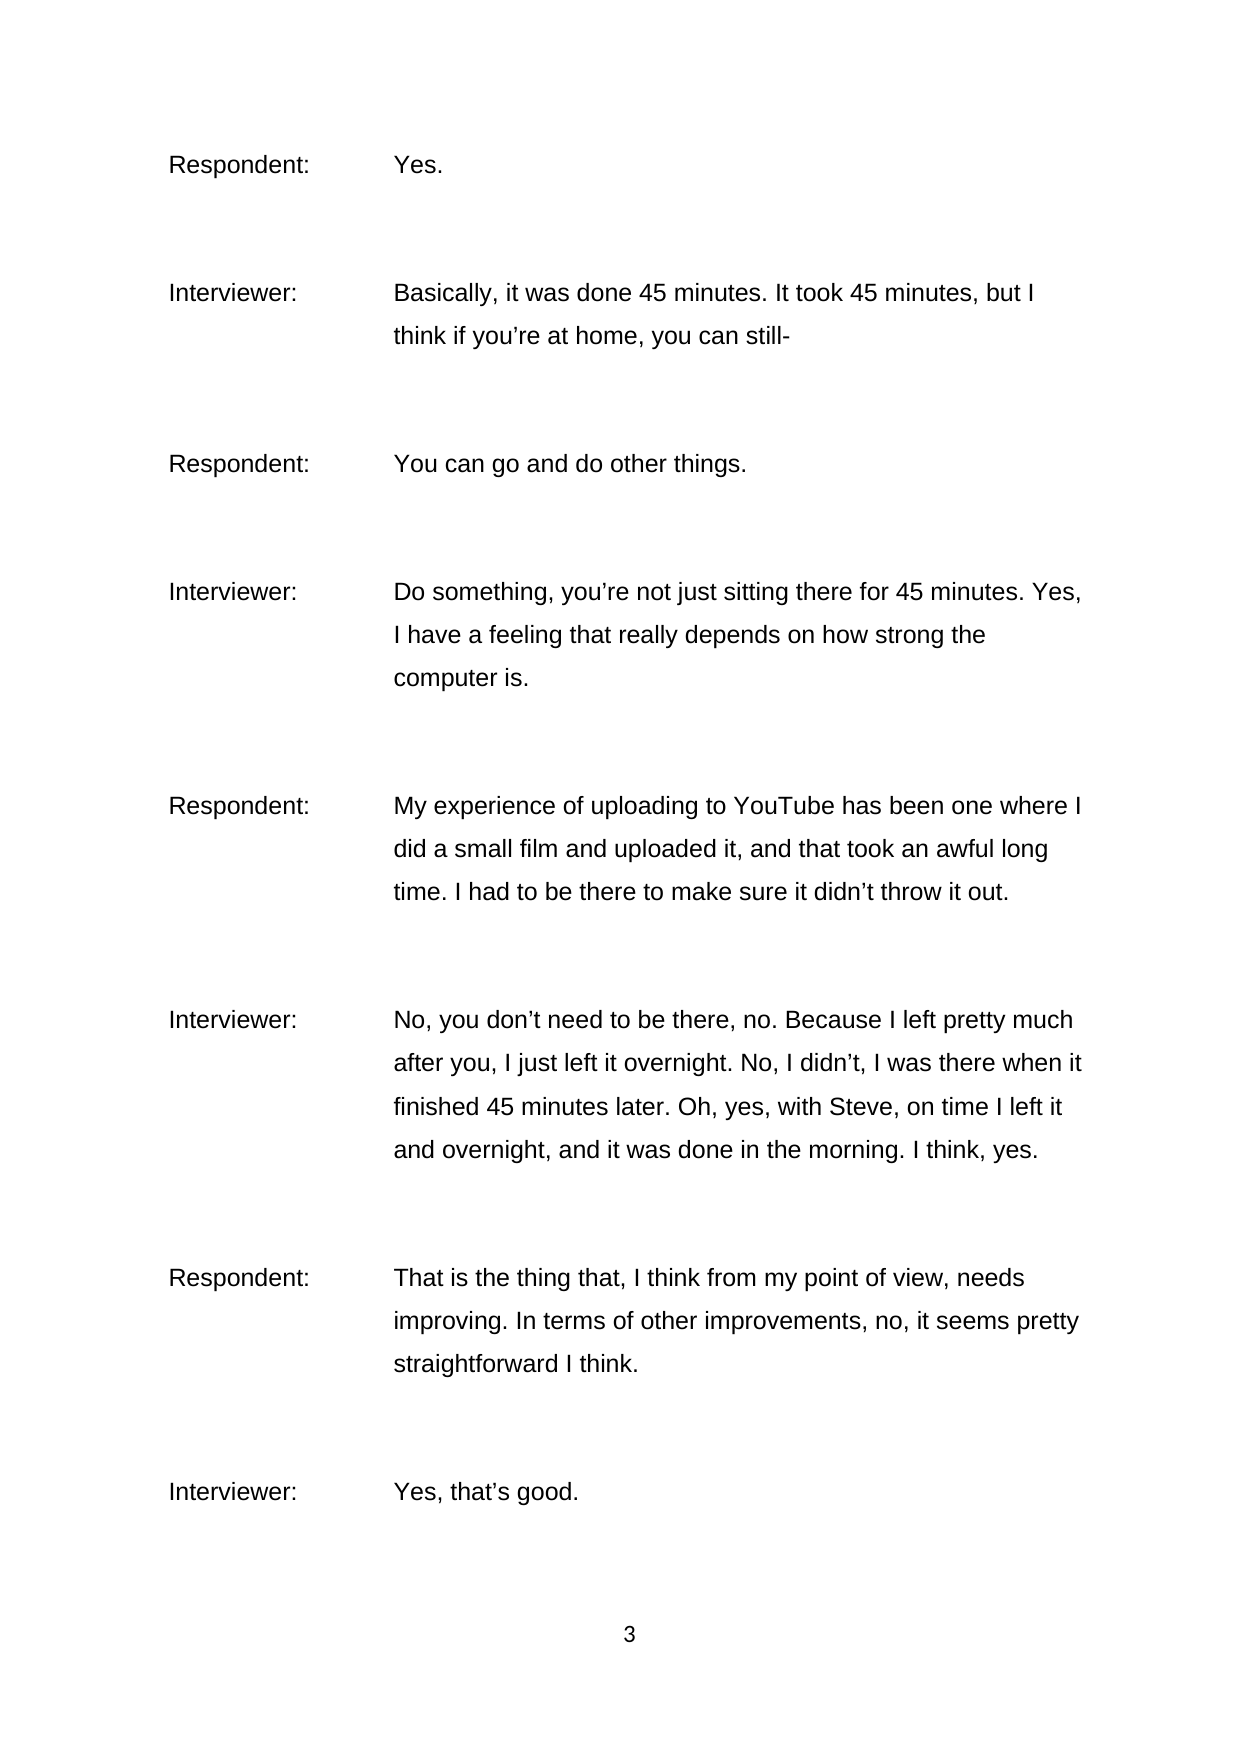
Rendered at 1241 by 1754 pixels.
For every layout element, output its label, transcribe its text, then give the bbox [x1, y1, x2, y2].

text Respondent: That is the thing that, I think from my point of view, needs improving. In terms of other improvements, no, it seems pretty straightforward I think. [168, 1262, 1090, 1377]
text Interviewer: Basically, it was done 45 minutes. It took 45 minutes, but I think if you’re at home, you can still- [168, 278, 1090, 350]
text Respondent: My experience of uploading to YouTube has been one where I did a small film and uploaded it, and that took an awful long time. I had to be there to make sure it didn’t throw it out. [168, 791, 1090, 906]
text Interviewer: No, you don’t need to be there, no. Because I left pretty much after you, I just left it overnight. No, I didn’t, I was there when it finished 45 minutes later. Oh, yes, with Steve, on time I left it and overnight, and it was done in the morning. I think, yes. [168, 1005, 1090, 1163]
text Respondent: You can go and do other things. [168, 449, 1090, 478]
text Interviewer: Yes, that’s good. [168, 1477, 1090, 1505]
text Interviewer: Do something, you’re not just sitting there for 45 minutes. Yes, I have a feeling that really depends on how strong the computer is. [168, 577, 1090, 692]
text Respondent: Yes. [168, 150, 1090, 179]
